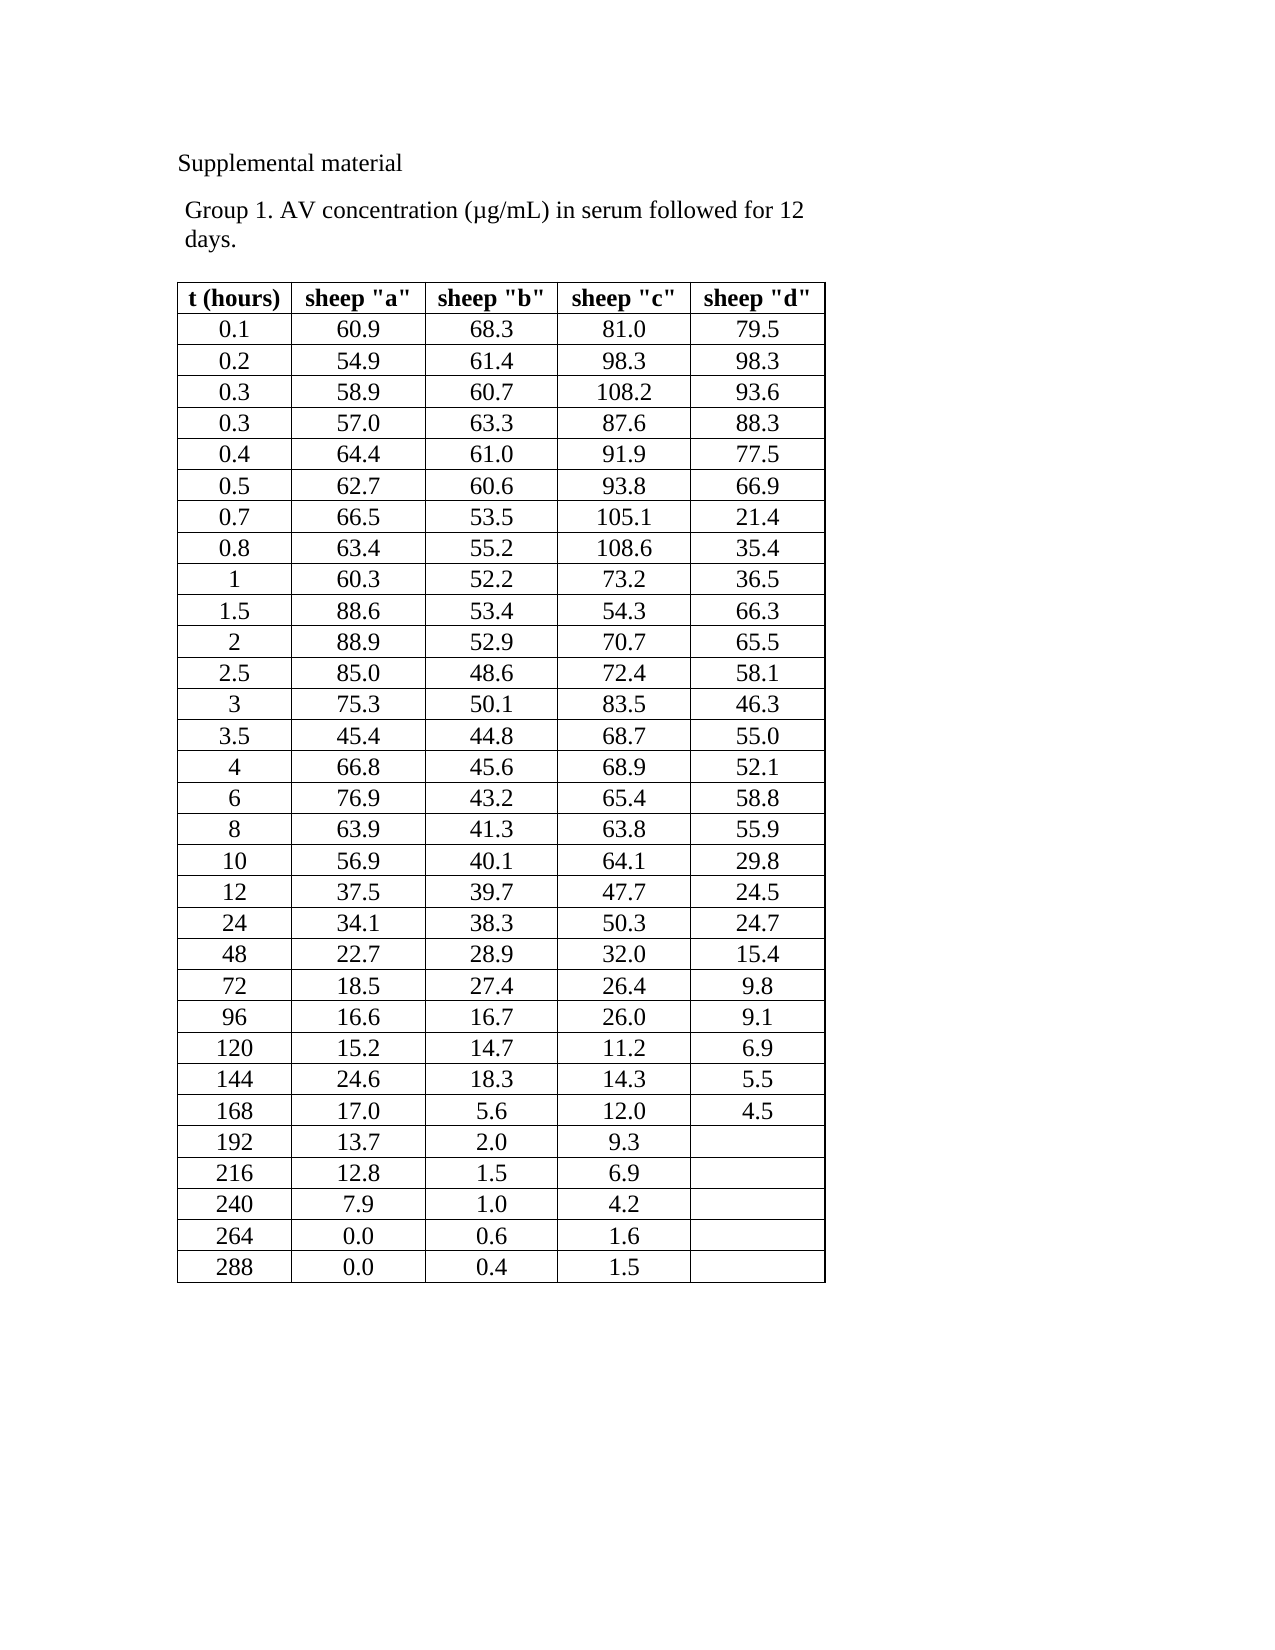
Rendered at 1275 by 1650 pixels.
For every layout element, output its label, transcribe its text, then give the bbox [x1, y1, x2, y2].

table_cell 240 [178, 1189, 291, 1219]
table_cell 3 [178, 689, 291, 719]
table_cell 5.5 [691, 1064, 824, 1094]
table_cell 0.7 [178, 501, 291, 532]
table_cell 87.6 [558, 408, 690, 438]
table_cell 61.4 [426, 345, 557, 375]
table_cell 6 [178, 783, 291, 813]
table_cell 0.2 [178, 345, 291, 375]
table_cell 9.1 [691, 1001, 824, 1032]
table_cell 35.4 [691, 533, 824, 563]
table_cell 0.0 [292, 1251, 425, 1282]
table_cell 88.3 [691, 408, 824, 438]
table_cell 4 [178, 751, 291, 782]
table_cell 9.3 [558, 1126, 690, 1157]
table_cell 72 [178, 970, 291, 1000]
table_cell 3.5 [178, 720, 291, 750]
table_cell 8 [178, 814, 291, 844]
table_cell t (hours) [178, 283, 291, 313]
table_cell 98.3 [558, 345, 690, 375]
table_cell 9.8 [691, 970, 824, 1000]
table_cell 70.7 [558, 626, 690, 657]
table_cell 11.2 [558, 1033, 690, 1063]
table_cell 50.1 [426, 689, 557, 719]
table_cell 12.8 [292, 1158, 425, 1188]
table_cell 68.9 [558, 751, 690, 782]
table_cell [691, 1158, 824, 1188]
table_cell 15.2 [292, 1033, 425, 1063]
table_cell 66.9 [691, 470, 824, 500]
table_cell 66.5 [292, 501, 425, 532]
table_cell 36.5 [691, 564, 824, 594]
table_cell 77.5 [691, 439, 824, 469]
table_cell 24 [178, 908, 291, 938]
table_cell 63.8 [558, 814, 690, 844]
table_cell 75.3 [292, 689, 425, 719]
table_cell sheep "d" [691, 283, 824, 313]
table_cell 18.3 [426, 1064, 557, 1094]
table_cell sheep "a" [292, 283, 425, 313]
table_cell 120 [178, 1033, 291, 1063]
table_cell 0.3 [178, 408, 291, 438]
table_cell 47.7 [558, 876, 690, 907]
table_cell 24.6 [292, 1064, 425, 1094]
table_cell 12.0 [558, 1095, 690, 1125]
table_cell 22.7 [292, 939, 425, 969]
table_cell 6.9 [558, 1158, 690, 1188]
table_cell 64.1 [558, 845, 690, 875]
table_cell [691, 1126, 824, 1157]
table_cell 14.3 [558, 1064, 690, 1094]
table_cell 15.4 [691, 939, 824, 969]
table_cell 50.3 [558, 908, 690, 938]
table_cell 81.0 [558, 314, 690, 344]
table_cell 1.6 [558, 1220, 690, 1250]
table_cell 61.0 [426, 439, 557, 469]
table_cell 16.6 [292, 1001, 425, 1032]
table_cell 60.7 [426, 376, 557, 407]
table_cell 18.5 [292, 970, 425, 1000]
table_cell 105.1 [558, 501, 690, 532]
table_cell 58.9 [292, 376, 425, 407]
table_cell 4.5 [691, 1095, 824, 1125]
table_cell 14.7 [426, 1033, 557, 1063]
table_cell 288 [178, 1251, 291, 1282]
table_cell 1.0 [426, 1189, 557, 1219]
table_cell [691, 1220, 824, 1250]
table_cell 0.3 [178, 376, 291, 407]
table_cell sheep "c" [558, 283, 690, 313]
table_header Group 1. AV concentration (µg/mL) in serum followed for 12 days. [177, 195, 826, 282]
table_cell 72.4 [558, 658, 690, 688]
table_cell 55.0 [691, 720, 824, 750]
table_cell 54.9 [292, 345, 425, 375]
table_cell 38.3 [426, 908, 557, 938]
table_cell 2.5 [178, 658, 291, 688]
table_cell 88.9 [292, 626, 425, 657]
table_cell 2 [178, 626, 291, 657]
table_cell 73.2 [558, 564, 690, 594]
table_cell 6.9 [691, 1033, 824, 1063]
table_cell 85.0 [292, 658, 425, 688]
table_cell 55.9 [691, 814, 824, 844]
table_cell 24.5 [691, 876, 824, 907]
table_cell 39.7 [426, 876, 557, 907]
table_cell 55.2 [426, 533, 557, 563]
table_cell 1 [178, 564, 291, 594]
table_cell 45.6 [426, 751, 557, 782]
table_cell 63.4 [292, 533, 425, 563]
table_cell 108.6 [558, 533, 690, 563]
text Supplemental material [177, 148, 1098, 176]
table_cell 21.4 [691, 501, 824, 532]
table_cell 37.5 [292, 876, 425, 907]
table_cell 58.8 [691, 783, 824, 813]
table_cell 0.4 [426, 1251, 557, 1282]
table_cell 0.4 [178, 439, 291, 469]
table_cell 88.6 [292, 595, 425, 625]
table_cell 63.9 [292, 814, 425, 844]
table_cell 58.1 [691, 658, 824, 688]
table_cell 76.9 [292, 783, 425, 813]
table_cell 32.0 [558, 939, 690, 969]
table_cell 63.3 [426, 408, 557, 438]
table_cell 56.9 [292, 845, 425, 875]
table_cell 60.3 [292, 564, 425, 594]
table_cell 168 [178, 1095, 291, 1125]
table_cell 12 [178, 876, 291, 907]
table_cell 24.7 [691, 908, 824, 938]
table_cell 53.5 [426, 501, 557, 532]
table_cell 28.9 [426, 939, 557, 969]
table_cell 65.5 [691, 626, 824, 657]
table_cell 7.9 [292, 1189, 425, 1219]
table_cell 53.4 [426, 595, 557, 625]
table_cell 1.5 [558, 1251, 690, 1282]
table_cell 108.2 [558, 376, 690, 407]
table_cell 1.5 [178, 595, 291, 625]
table_cell 48 [178, 939, 291, 969]
table_cell 93.8 [558, 470, 690, 500]
table_cell 16.7 [426, 1001, 557, 1032]
table_cell 0.0 [292, 1220, 425, 1250]
table_cell 93.6 [691, 376, 824, 407]
table_cell 48.6 [426, 658, 557, 688]
table_cell 52.2 [426, 564, 557, 594]
table_cell 60.6 [426, 470, 557, 500]
table_cell 43.2 [426, 783, 557, 813]
table_cell 26.0 [558, 1001, 690, 1032]
table_cell 192 [178, 1126, 291, 1157]
table_cell 52.1 [691, 751, 824, 782]
table_cell 57.0 [292, 408, 425, 438]
table_cell 54.3 [558, 595, 690, 625]
table_cell 40.1 [426, 845, 557, 875]
table_cell 66.3 [691, 595, 824, 625]
table_cell 64.4 [292, 439, 425, 469]
table_cell 144 [178, 1064, 291, 1094]
table_cell 26.4 [558, 970, 690, 1000]
table_cell 83.5 [558, 689, 690, 719]
table_cell 1.5 [426, 1158, 557, 1188]
table_cell 65.4 [558, 783, 690, 813]
table_cell 5.6 [426, 1095, 557, 1125]
table_cell 13.7 [292, 1126, 425, 1157]
table_cell 91.9 [558, 439, 690, 469]
table_cell 46.3 [691, 689, 824, 719]
table_cell 27.4 [426, 970, 557, 1000]
table_cell 45.4 [292, 720, 425, 750]
table_cell 0.5 [178, 470, 291, 500]
table_cell 44.8 [426, 720, 557, 750]
table_cell 0.6 [426, 1220, 557, 1250]
table_cell 52.9 [426, 626, 557, 657]
table_cell 2.0 [426, 1126, 557, 1157]
table_cell 0.8 [178, 533, 291, 563]
table_cell 216 [178, 1158, 291, 1188]
table_cell 60.9 [292, 314, 425, 344]
table_cell 29.8 [691, 845, 824, 875]
table_cell 10 [178, 845, 291, 875]
table_cell 41.3 [426, 814, 557, 844]
table_cell [691, 1251, 824, 1282]
table_cell [691, 1189, 824, 1219]
table_cell 66.8 [292, 751, 425, 782]
table_cell 62.7 [292, 470, 425, 500]
table_cell 34.1 [292, 908, 425, 938]
table_cell 0.1 [178, 314, 291, 344]
table_cell 68.3 [426, 314, 557, 344]
table_cell 17.0 [292, 1095, 425, 1125]
table_cell 79.5 [691, 314, 824, 344]
table_cell 98.3 [691, 345, 824, 375]
table_cell 96 [178, 1001, 291, 1032]
table_cell 68.7 [558, 720, 690, 750]
table_cell 264 [178, 1220, 291, 1250]
table_cell sheep "b" [426, 283, 557, 313]
table_cell 4.2 [558, 1189, 690, 1219]
